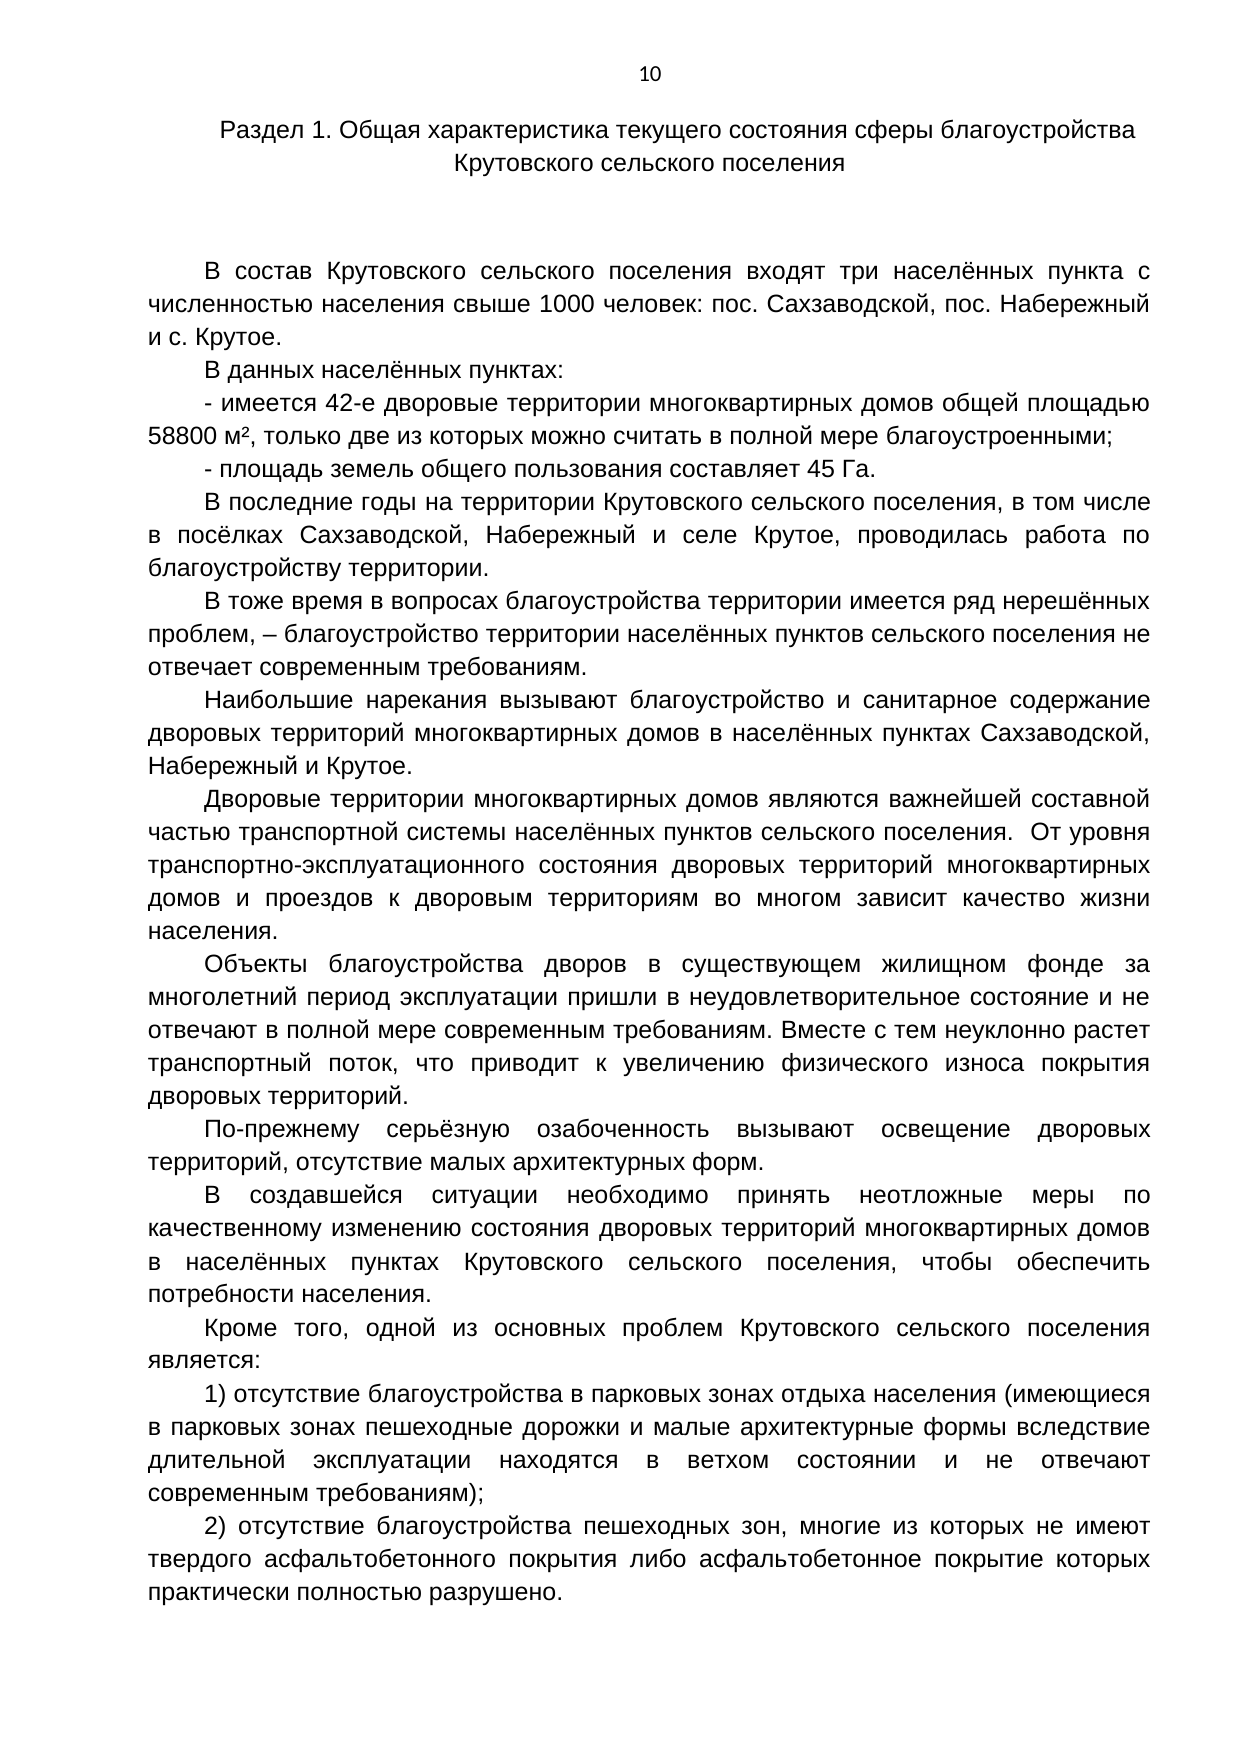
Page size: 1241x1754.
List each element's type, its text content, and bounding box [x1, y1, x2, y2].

text В создавшейся ситуации необходимо принять неотложные меры по качественному изменению состояния дворовых территорий многоквартирных домов в населённых пунктах Крутовского сельского поселения, чтобы обеспечить потребности населения. [148, 1180, 1152, 1308]
text Наибольшие нарекания вызывают благоустройство и санитарное содержание дворовых территорий многоквартирных домов в населённых пунктах Сахзаводской, Набережный и Крутое. [148, 685, 1152, 780]
text 1) отсутствие благоустройства в парковых зонах отдыха населения (имеющиеся в парковых зонах пешеходные дорожки и малые архитектурные формы вследствие длительной эксплуатации находятся в ветхом состоянии и не отвечают современным требованиям); [148, 1378, 1152, 1506]
text В данных населённых пунктах: [148, 355, 1152, 384]
text Объекты благоустройства дворов в существующем жилищном фонде за многолетний период эксплуатации пришли в неудовлетворительное состояние и не отвечают в полной мере современным требованиям. Вместе с тем неуклонно растет транспортный поток, что приводит к увеличению физического износа покрытия дворовых территорий. [148, 949, 1152, 1110]
text В состав Крутовского сельского поселения входят три населённых пункта с численностью населения свыше 1000 человек: пос. Сахзаводской, пос. Набережный и с. Крутое. [148, 256, 1152, 351]
text В последние годы на территории Крутовского сельского поселения, в том числе в посёлках Сахзаводской, Набережный и селе Крутое, проводилась работа по благоустройству территории. [148, 487, 1152, 582]
text По-прежнему серьёзную озабоченность вызывают освещение дворовых территорий, отсутствие малых архитектурных форм. [148, 1114, 1152, 1176]
text Раздел 1. Общая характеристика текущего состояния сферы благоустройства Крутовского сельского поселения [148, 115, 1152, 177]
text - площадь земель общего пользования составляет 45 Га. [148, 454, 1152, 483]
text Дворовые территории многоквартирных домов являются важнейшей составной частью транспортной системы населённых пунктов сельского поселения. От уровня транспортно-эксплуатационного состояния дворовых территорий многоквартирных домов и проездов к дворовым территориям во многом зависит качество жизни населения. [148, 784, 1152, 945]
text Кроме того, одной из основных проблем Крутовского сельского поселения является: [148, 1312, 1152, 1374]
text 2) отсутствие благоустройства пешеходных зон, многие из которых не имеют твердого асфальтобетонного покрытия либо асфальтобетонное покрытие которых практически полностью разрушено. [148, 1511, 1152, 1605]
text В тоже время в вопросах благоустройства территории имеется ряд нерешённых проблем, – благоустройство территории населённых пунктов сельского поселения не отвечает современным требованиям. [148, 586, 1152, 681]
text - имеется 42-е дворовые территории многоквартирных домов общей площадью 58800 м², только две из которых можно считать в полной мере благоустроенными; [148, 388, 1152, 450]
